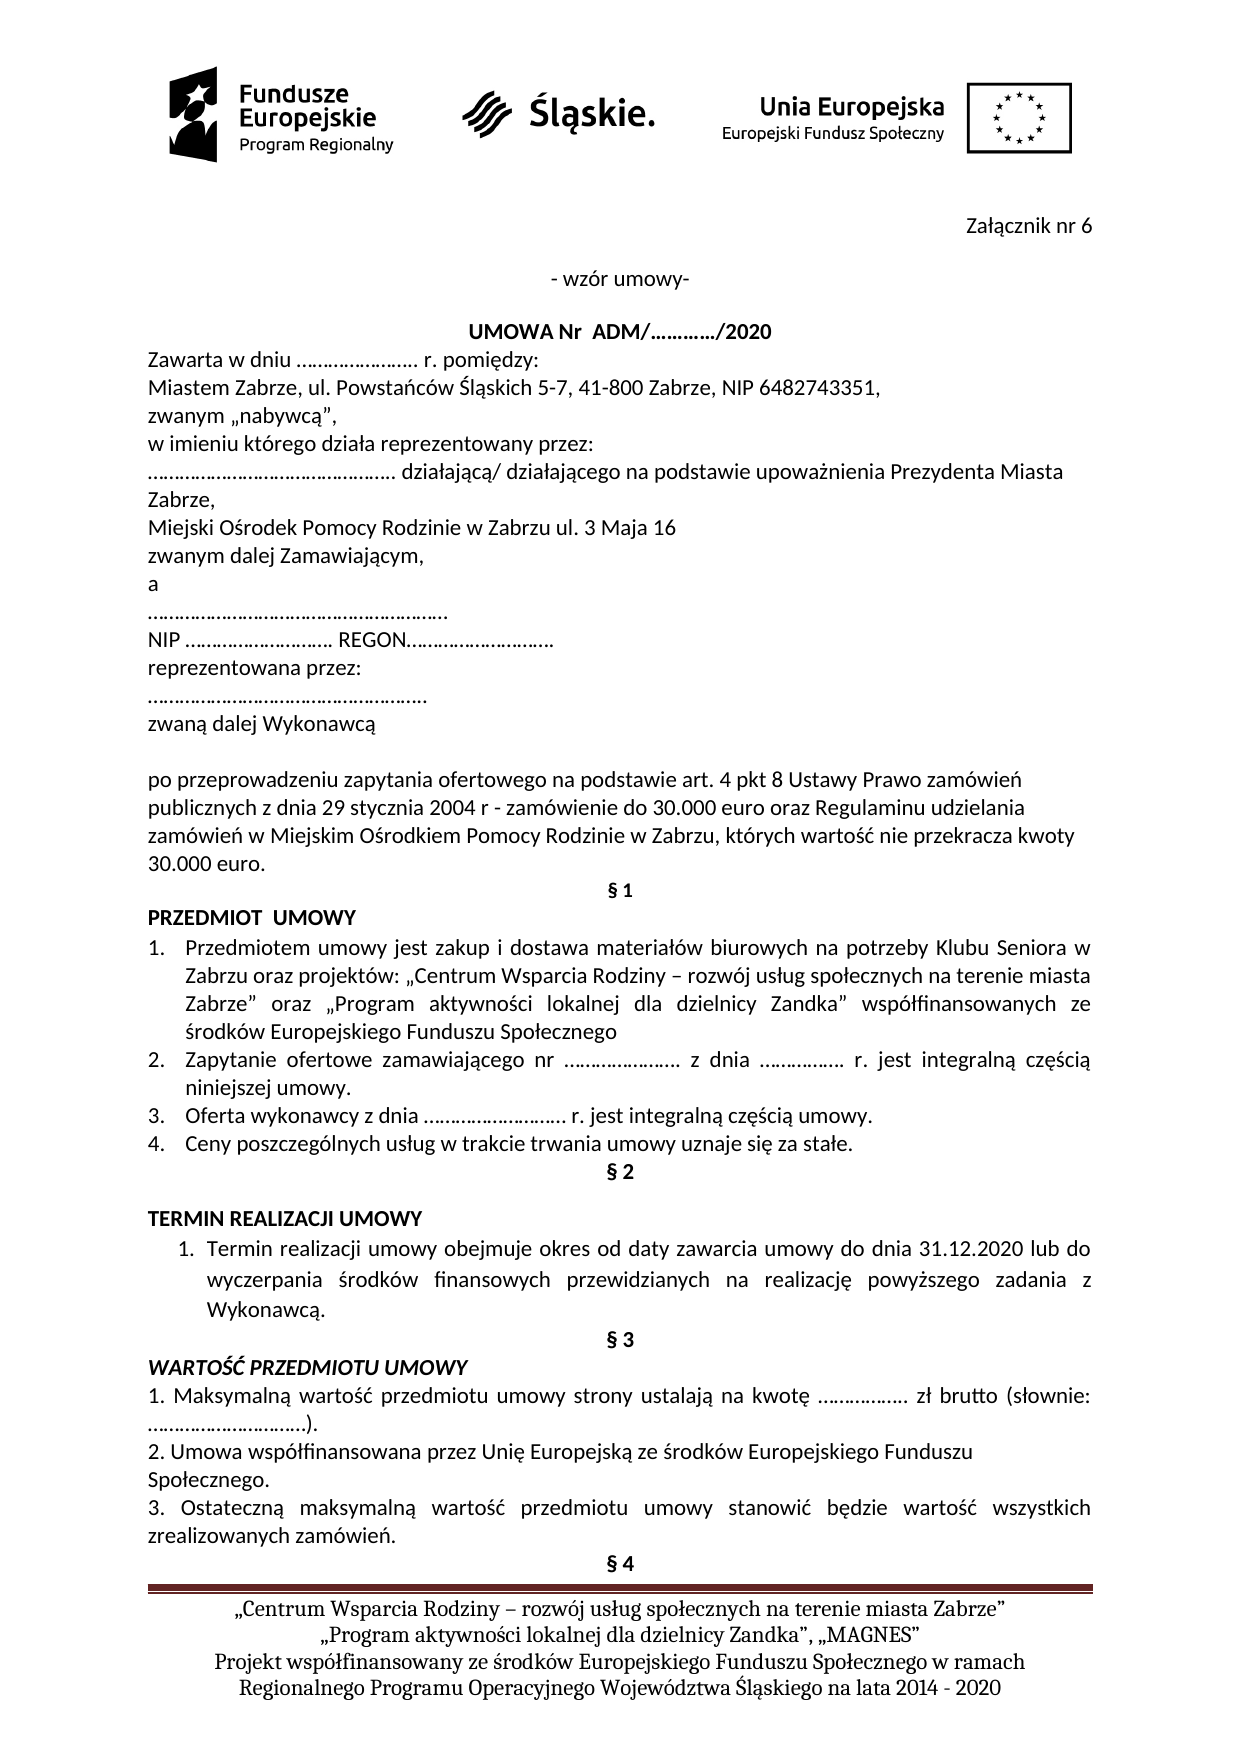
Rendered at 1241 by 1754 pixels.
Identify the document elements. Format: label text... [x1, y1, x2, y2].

list Termin realizacji umowy obejmuje okres od daty zawarcia umowy do dnia 31.12.2020 lub do wyczerpania środków finansowych przewidzianych na realizację powyższego zadania z Wykonawcą. [177, 1234, 1093, 1323]
text zwanym „nabywcą”, [148, 401, 1093, 429]
text po przeprowadzeniu zapytania ofertowego na podstawie art. 4 pkt 8 Ustawy Prawo zamówień publicznych z dnia 29 stycznia 2004 r - zamówienie do 30.000 euro oraz Regulaminu udzielania zamówień w Miejskim Ośrodkiem Pomocy Rodzinie w Zabrzu, których wartość nie przekracza kwoty 30.000 euro. [148, 766, 1093, 878]
text reprezentowana przez: [148, 653, 1093, 681]
text TERMIN REALIZACJI UMOWY [148, 1204, 1093, 1232]
text zwanym dalej Zamawiającym, [148, 541, 1093, 569]
text Zawarta w dniu ………………….. r. pomiędzy: [148, 345, 1093, 373]
text 3. Ostateczną maksymalną wartość przedmiotu umowy stanowić będzie wartość wszystkich zrealizowanych zamówień. [148, 1493, 1093, 1549]
list Ceny poszczególnych usług w trakcie trwania umowy uznaje się za stałe. [148, 1129, 1093, 1157]
text § 2 [148, 1157, 1093, 1185]
list Przedmiotem umowy jest zakup i dostawa materiałów biurowych na potrzeby Klubu Seniora w Zabrzu oraz projektów: „Centrum Wsparcia Rodziny – rozwój usług społecznych na terenie miasta Zabrze” oraz „Program aktywności lokalnej dla dzielnicy Zandka” współfinansowanych ze środków Europejskiego Funduszu Społecznego [148, 933, 1093, 1045]
text WARTOŚĆ PRZEDMIOTU UMOWY [148, 1353, 1093, 1381]
text w imieniu którego działa reprezentowany przez: [148, 429, 1093, 457]
text Miastem Zabrze, ul. Powstańców Śląskich 5-7, 41-800 Zabrze, NIP 6482743351, [148, 373, 1093, 401]
text a [148, 569, 1093, 597]
text Załącznik nr 6 [148, 211, 1093, 239]
text UMOWA Nr ADM/…………/2020 [148, 317, 1093, 345]
text 1. Maksymalną wartość przedmiotu umowy strony ustalają na kwotę …………….. zł brutto (słownie: …………………………). [148, 1381, 1093, 1437]
picture [147, 44, 1094, 184]
text 2. Umowa współfinansowana przez Unię Europejską ze środków Europejskiego Funduszu Społecznego. [148, 1437, 1093, 1493]
list Oferta wykonawcy z dnia ……………………… r. jest integralną częścią umowy. [148, 1101, 1093, 1129]
text - wzór umowy- [148, 264, 1093, 292]
text …………………………………………….. [148, 681, 1093, 709]
text ………………………………………………… [148, 597, 1093, 625]
text NIP ………………………. REGON………………………. [148, 625, 1093, 653]
text Miejski Ośrodek Pomocy Rodzinie w Zabrzu ul. 3 Maja 16 [148, 513, 1093, 541]
text ……………………………………….. działającą/ działającego na podstawie upoważnienia Prezydenta Miasta Zabrze, [148, 457, 1093, 513]
text § 1 [148, 878, 1093, 903]
text § 3 [148, 1325, 1093, 1353]
list Zapytanie ofertowe zamawiającego nr …………………. z dnia ……………. r. jest integralną częścią niniejszej umowy. [148, 1045, 1093, 1101]
text zwaną dalej Wykonawcą [148, 709, 1093, 737]
text § 4 [148, 1549, 1093, 1577]
text PRZEDMIOT UMOWY [148, 903, 1093, 931]
